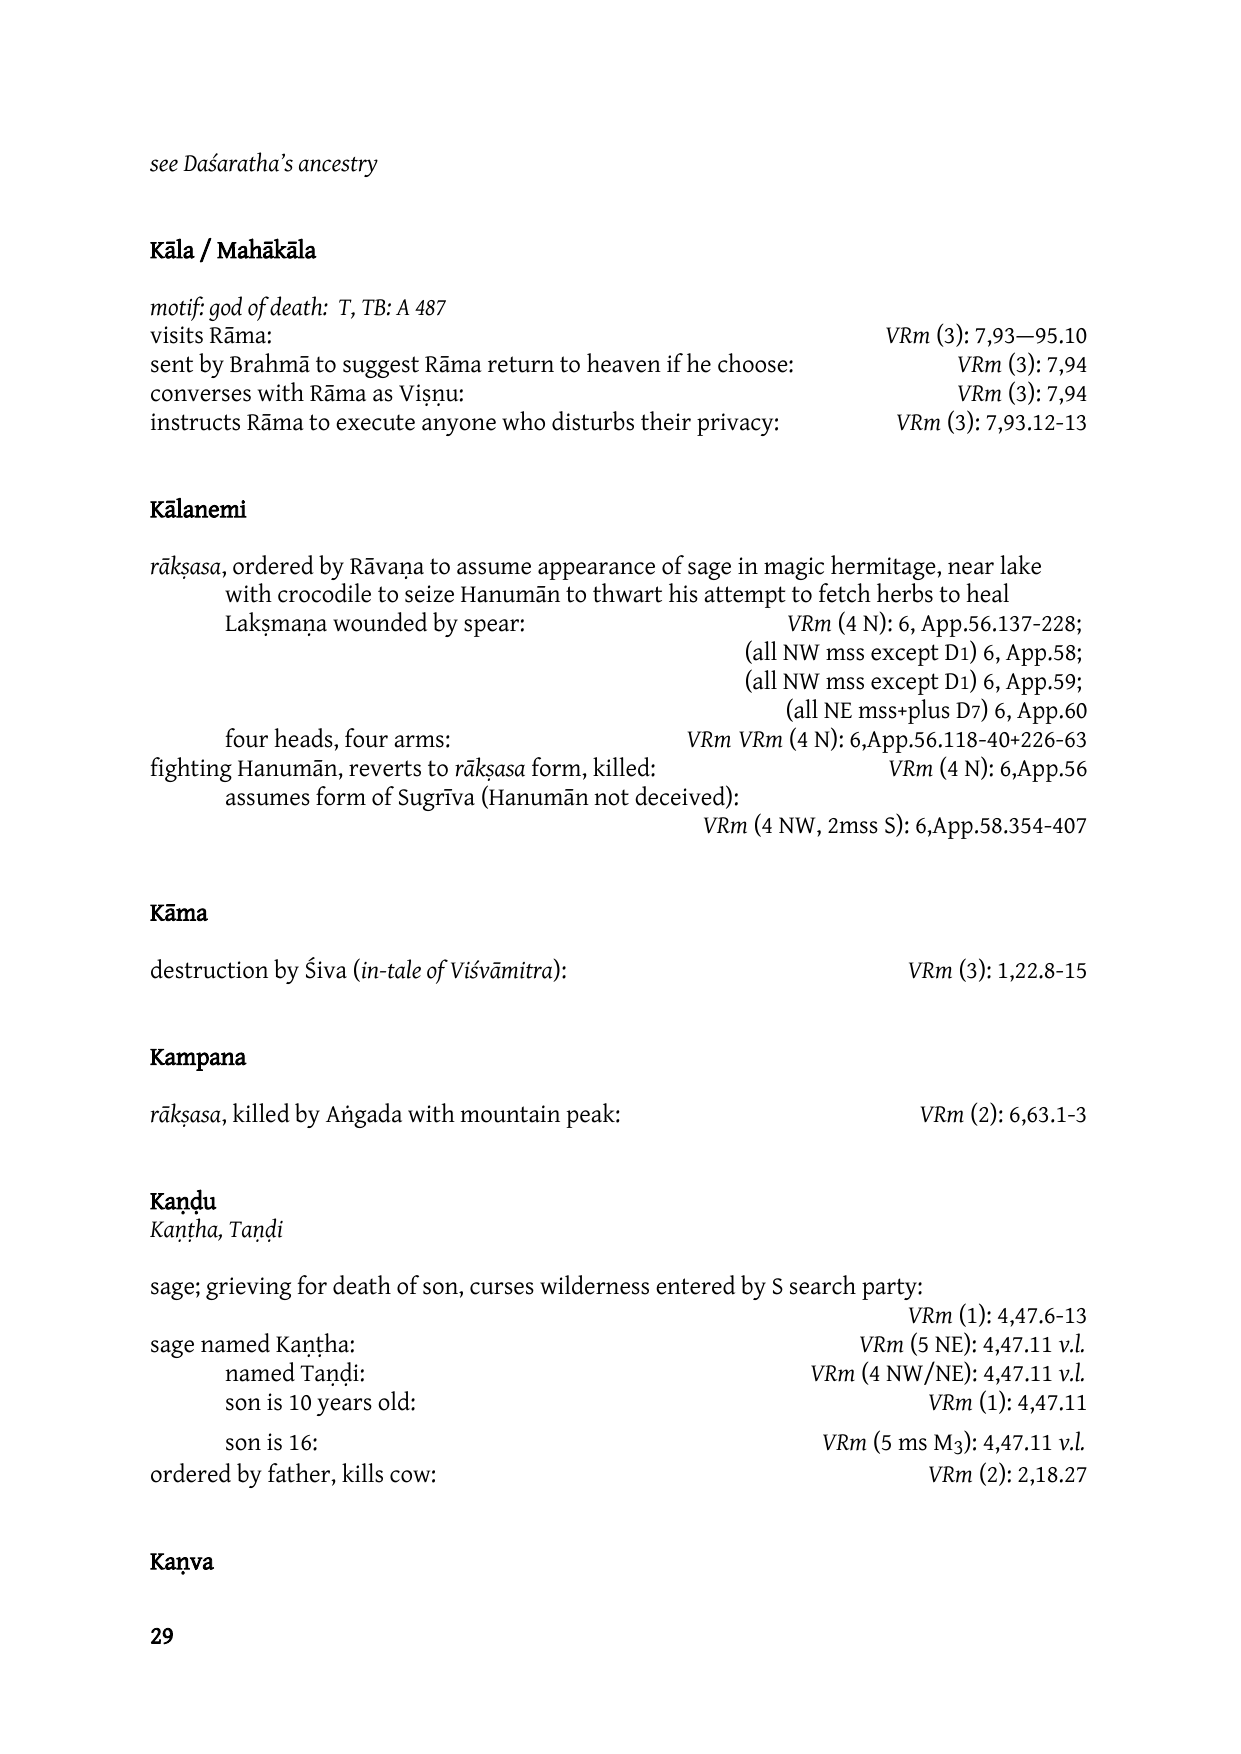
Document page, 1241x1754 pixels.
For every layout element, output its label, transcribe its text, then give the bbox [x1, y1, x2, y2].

text named Taṇḍi: VRm (4 NW/NE): 4,47.11 v.l. [150, 1359, 1090, 1388]
text Kaṇṭha, Taṇḍi [150, 1216, 1090, 1244]
text sent by Brahmā to suggest Rāma return to heaven if he choose: VRm (3): 7,94 [150, 351, 1090, 379]
text motif: god of death: T, TB: A 487 [150, 294, 1090, 322]
text visits Rāma: VRm (3): 7,93—95.10 [150, 322, 1090, 351]
text destruction by Śiva (in-tale of Viśvāmitra): VRm (3): 1,22.8-15 [150, 956, 1090, 985]
text four heads, four arms: VRm VRm (4 N): 6,App.56.118-40+226-63 [150, 725, 1090, 754]
subtitle Kāma [150, 898, 1090, 927]
subtitle Kāla / Mahākāla [150, 236, 1090, 265]
text converses with Rāma as Viṣṇu: VRm (3): 7,94 [150, 379, 1090, 408]
text Kaṇva [150, 1547, 1090, 1576]
subtitle (all NW mss except D1) 6, App.58; (all NW mss except D1) 6, App.59; (all NE mss+plus D7) 6, App.60 [150, 639, 1090, 725]
text ordered by father, kills cow: VRm (2): 2,18.27 [150, 1461, 1090, 1489]
text sage; grieving for death of son, curses wilderness entered by S search party: VRm (1): 4,47.6-13 [150, 1273, 1090, 1331]
text rākṣasa, killed by Aṅgada with mountain peak: VRm (2): 6,63.1-3 [150, 1100, 1090, 1129]
text fighting Hanumān, reverts to rākṣasa form, killed: VRm (4 N): 6,App.56 [150, 754, 1090, 783]
text son is 16: VRm (5 ms M3): 4,47.11 v.l. [150, 1417, 1090, 1461]
text assumes form of Sugrīva (Hanumān not deceived): VRm (4 NW, 2mss S): 6,App.58.354-407 [150, 783, 1090, 841]
subtitle Kampana [150, 1043, 1090, 1071]
text son is 10 years old: VRm (1): 4,47.11 [150, 1388, 1090, 1417]
subtitle Kālanemi [150, 495, 1090, 524]
text sage named Kaṇṭha: VRm (5 NE): 4,47.11 v.l. [150, 1331, 1090, 1359]
subtitle rākṣasa, ordered by Rāvaṇa to assume appearance of sage in magic hermitage, near lake with crocodile to seize Hanumān to thwart his attempt to fetch herbs to heal Lakṣmaṇa wounded by spear: VRm (4 N): 6, App.56.137-228; [150, 552, 1090, 639]
text see Daśaratha’s ancestry [150, 150, 1090, 178]
text instructs Rāma to execute anyone who disturbs their privacy: VRm (3): 7,93.12-13 [150, 408, 1090, 437]
subtitle Kaṇḍu [150, 1187, 1090, 1216]
